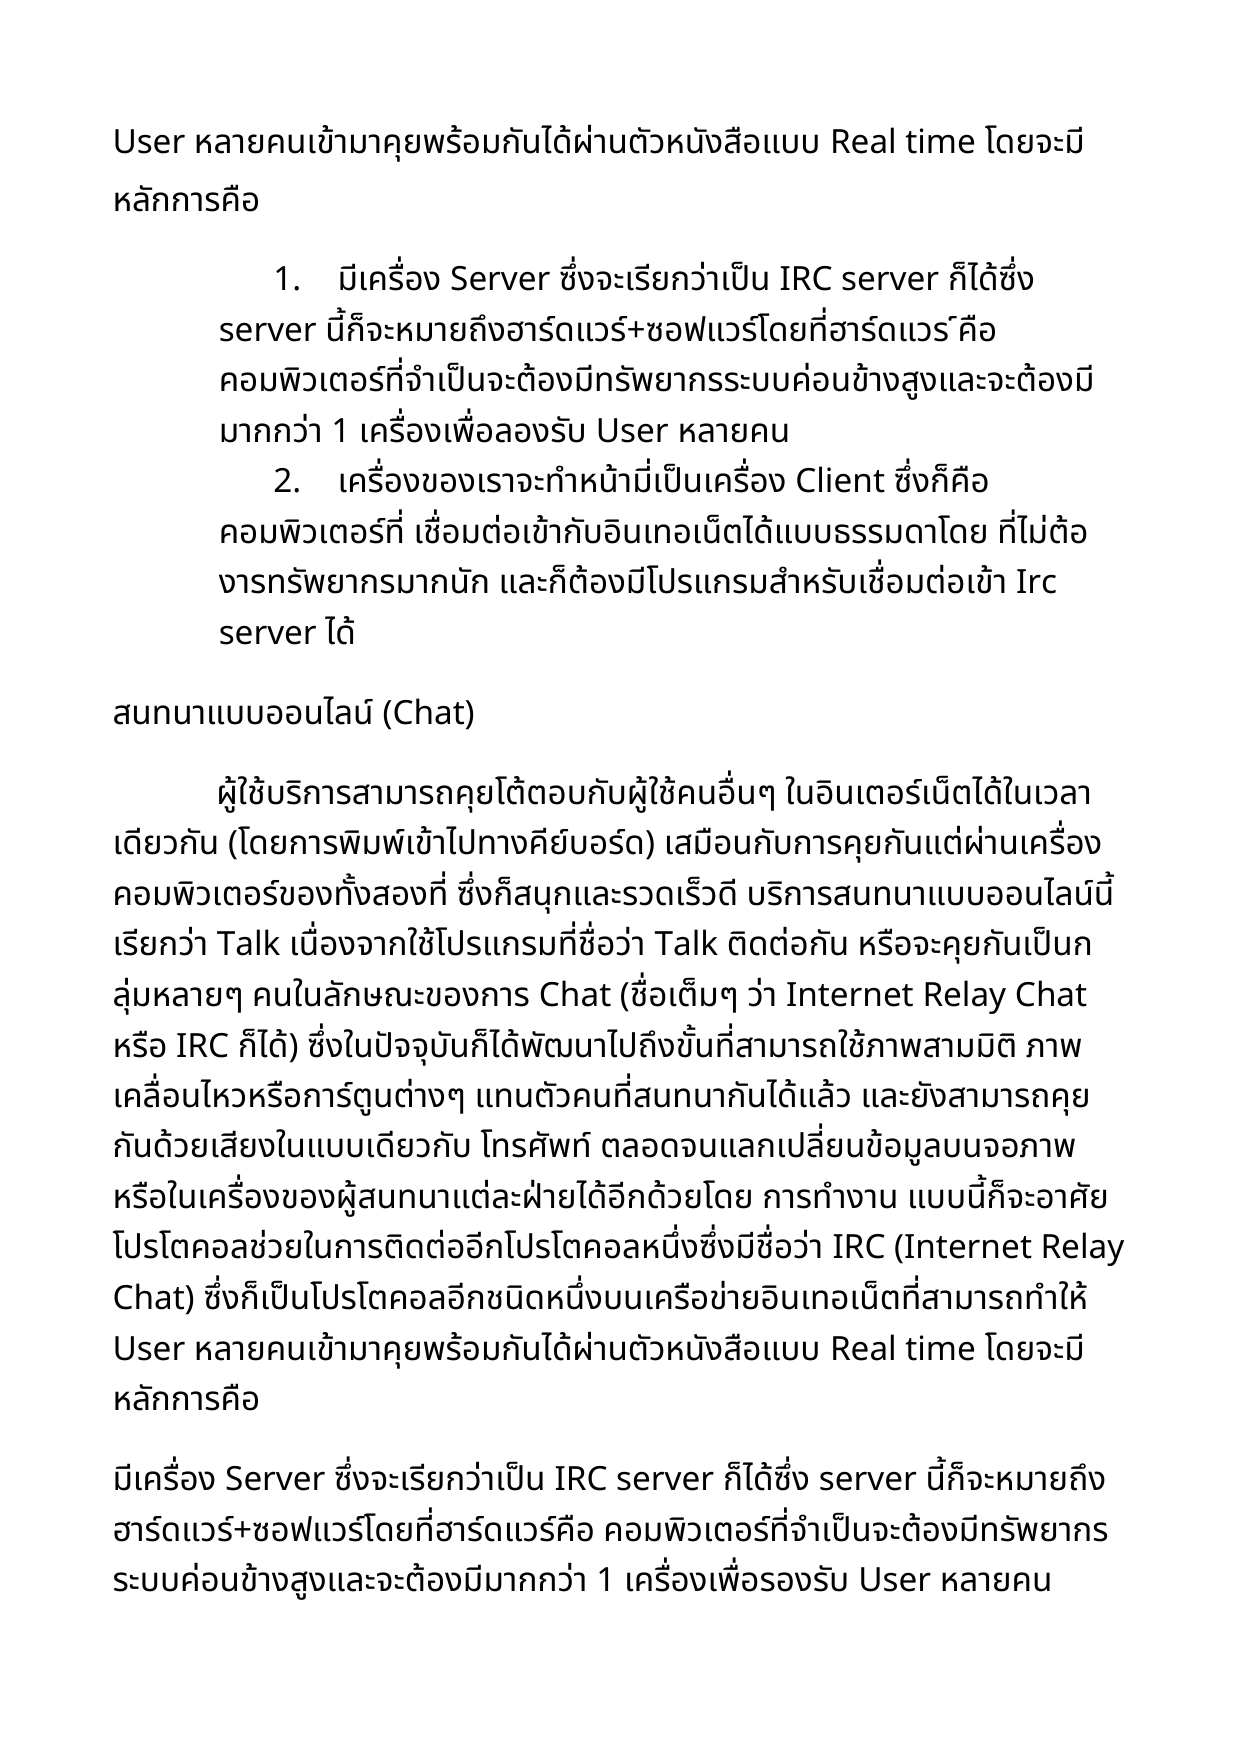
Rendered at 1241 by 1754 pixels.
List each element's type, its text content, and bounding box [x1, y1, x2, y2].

list มีเครื่อง Server ซึ่งจะเรียกว่าเป็น IRC server ก็ได้ซึ่ง server นี้ก็จะหมายถึงฮาร์ดแวร์+ซอฟแวร์โดยที่ฮาร์ดแวร ์คือคอมพิวเตอร์ที่จำเป็นจะต้องมีทรัพยากรระบบค่อนข้างสูงและจะต้องมีมากกว่า 1 เครื่องเพื่อลองรับ User หลายคน [218, 429, 1120, 631]
list เครื่องของเราจะทำหน้ามี่เป็นเครื่อง Client ซึ่งก็คือคอมพิวเตอร์ที่ เชื่อมต่อเข้ากับอินเทอเน็ตได้แบบธรรมดาโดย ที่ไม่ต้องารทรัพยากรมากนัก และก็ต้องมีโปรแกรมสำหรับเชื่อมต่อเข้า Irc server ได้ [218, 631, 1120, 834]
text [112, 118, 1128, 401]
text สนทนาแบบออนไลน์ (Chat) [112, 863, 1128, 913]
text ผู้ใช้บริการสามารถคุยโต้ตอบกับผู้ใช้คนอื่นๆ ในอินเตอร์เน็ตได้ในเวลาเดียวกัน (โดยการพิมพ์เข้าไปทางคีย์บอร์ด) เสมือนกับการคุยกันแต่ผ่านเครื่องคอมพิวเตอร์ของทั้งสองที่ ซึ่งก็สนุกและรวดเร็วดี บริการสนทนาแบบออนไลน์นี้เรียกว่า Talk เนื่องจากใช้โปรแกรมที่ชื่อว่า Talk ติดต่อกัน หรือจะคุยกันเป็นกลุ่มหลายๆ คนในลักษณะของการ Chat (ชื่อเต็มๆ ว่า Internet Relay Chat หรือ IRC ก็ได้) ซึ่งในปัจจุบันก็ได้พัฒนาไปถึงขั้นที่สามารถใช้ภาพสามมิติ ภาพเคลื่อนไหวหรือการ์ตูนต่างๆ แทนตัวคนที่สนทนากันได้แล้ว และยังสามารถคุยกันด้วยเสียงในแบบเดียวกับ โทรศัพท์ ตลอดจนแลกเปลี่ยนข้อมูลบนจอภาพหรือในเครื่องของผู้สนทนาแต่ละฝ่ายได้อีกด้วยโดย การทำงาน แบบนี้ก็จะอาศัยโปรโตคอลช่วยในการติดต่ออีกโปรโตคอลหนึ่งซึ่งมีชื่อว่า IRC (Internet Relay Chat) ซึ่งก็เป็นโปรโตคอลอีกชนิดหนึ่งบนเครือข่ายอินเทอเน็ตที่สามารถทำให้ User หลายคนเข้ามาคุยพร้อมกันได้ผ่านตัวหนังสือแบบ Real time โดยจะมีหลักการคือ [112, 943, 1128, 1600]
